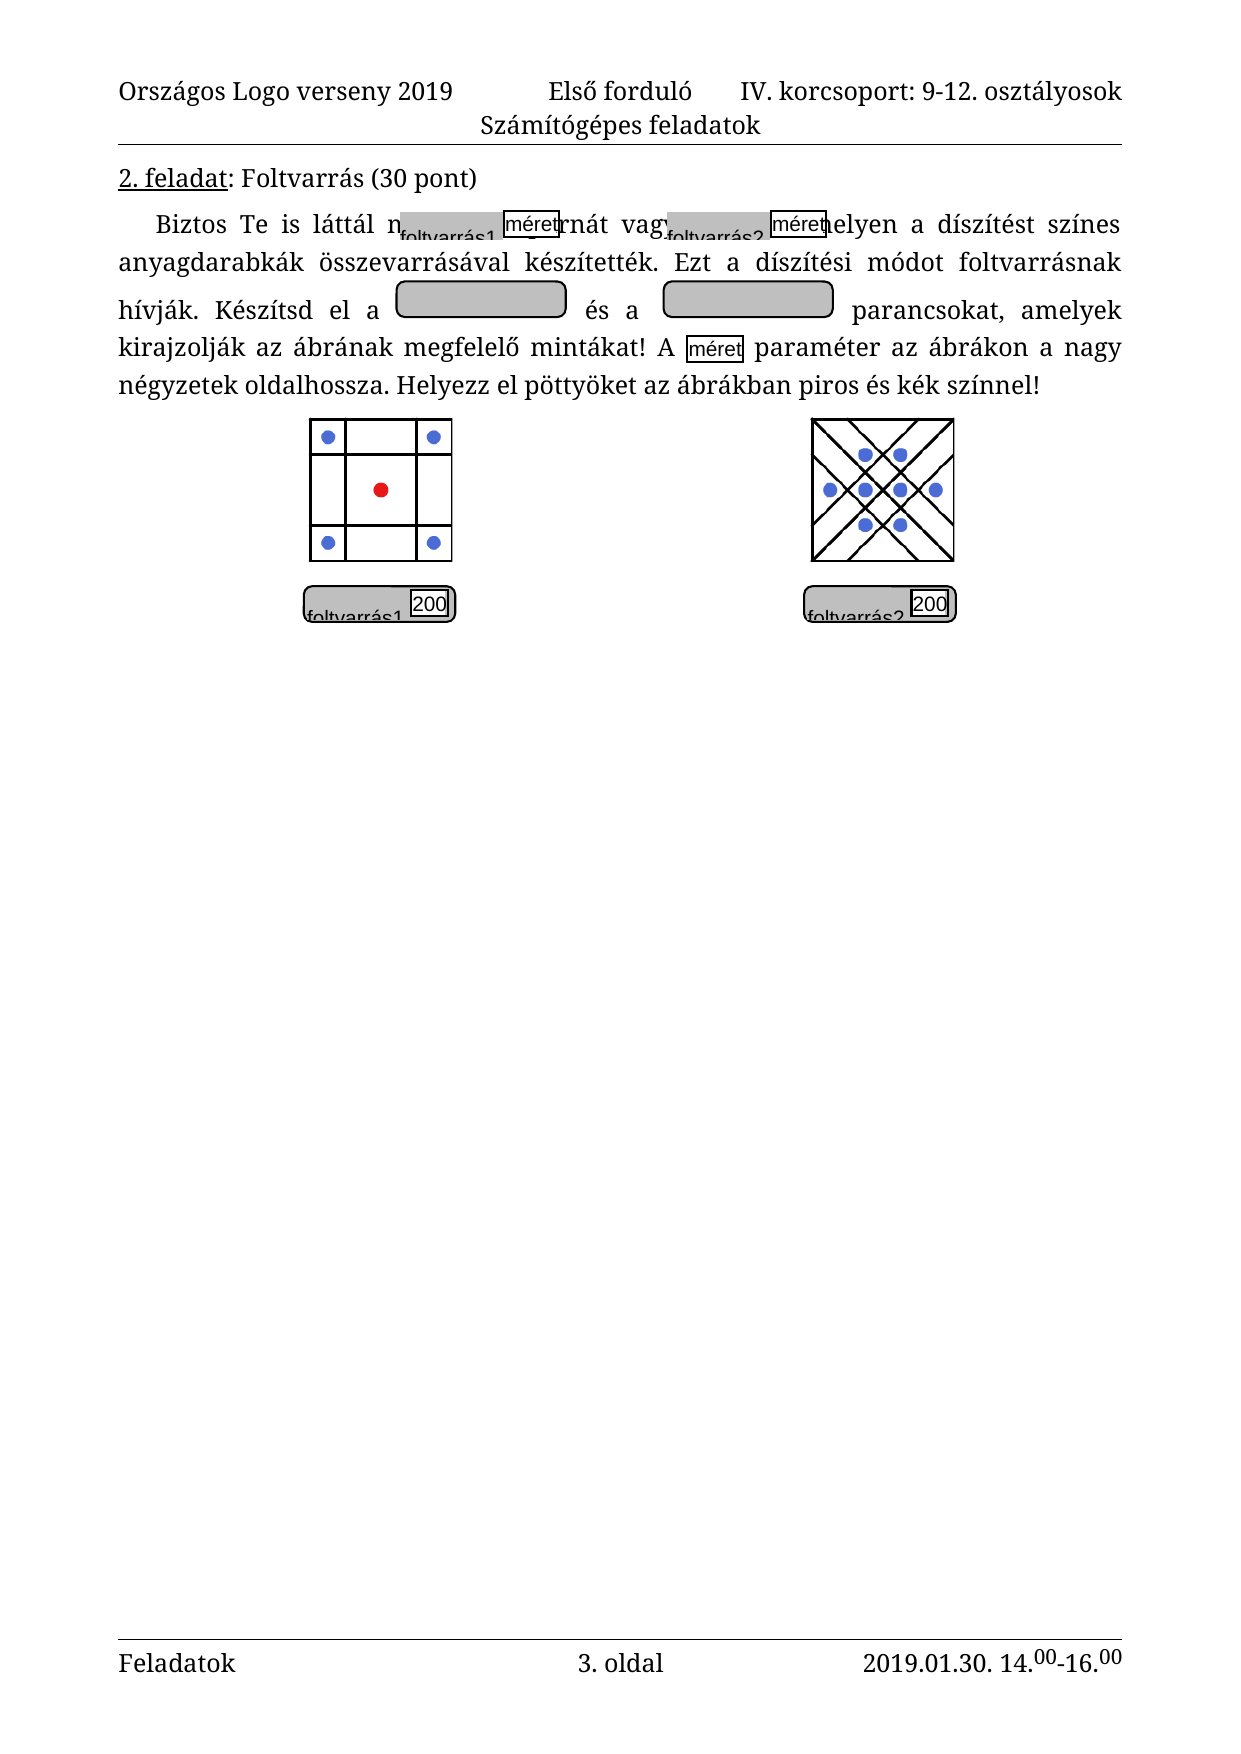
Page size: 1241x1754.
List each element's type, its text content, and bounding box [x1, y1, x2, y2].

picture [810, 417, 955, 562]
picture [308, 417, 453, 562]
table_header [643, 417, 1122, 574]
text 2. feladat: Foltvarrás (30 pont) [118, 160, 1122, 194]
table_cell [643, 574, 1122, 636]
table_header [118, 417, 643, 574]
table_cell [118, 574, 643, 636]
text Biztos Te is láttál már olyan párnát vagy takarót, amelyen a díszítést színes anyagdarabkák összevarrásával készítették. Ezt a díszítési módot foltvarrásnak hívják. Készítsd el a és a parancsokat, amelyek kirajzolják az ábrának megfelelő mintákat! A méret paraméter az ábrákon a nagy négyzetek oldalhossza. Helyezz el pöttyöket az ábrákban piros és kék színnel! [118, 207, 1122, 401]
